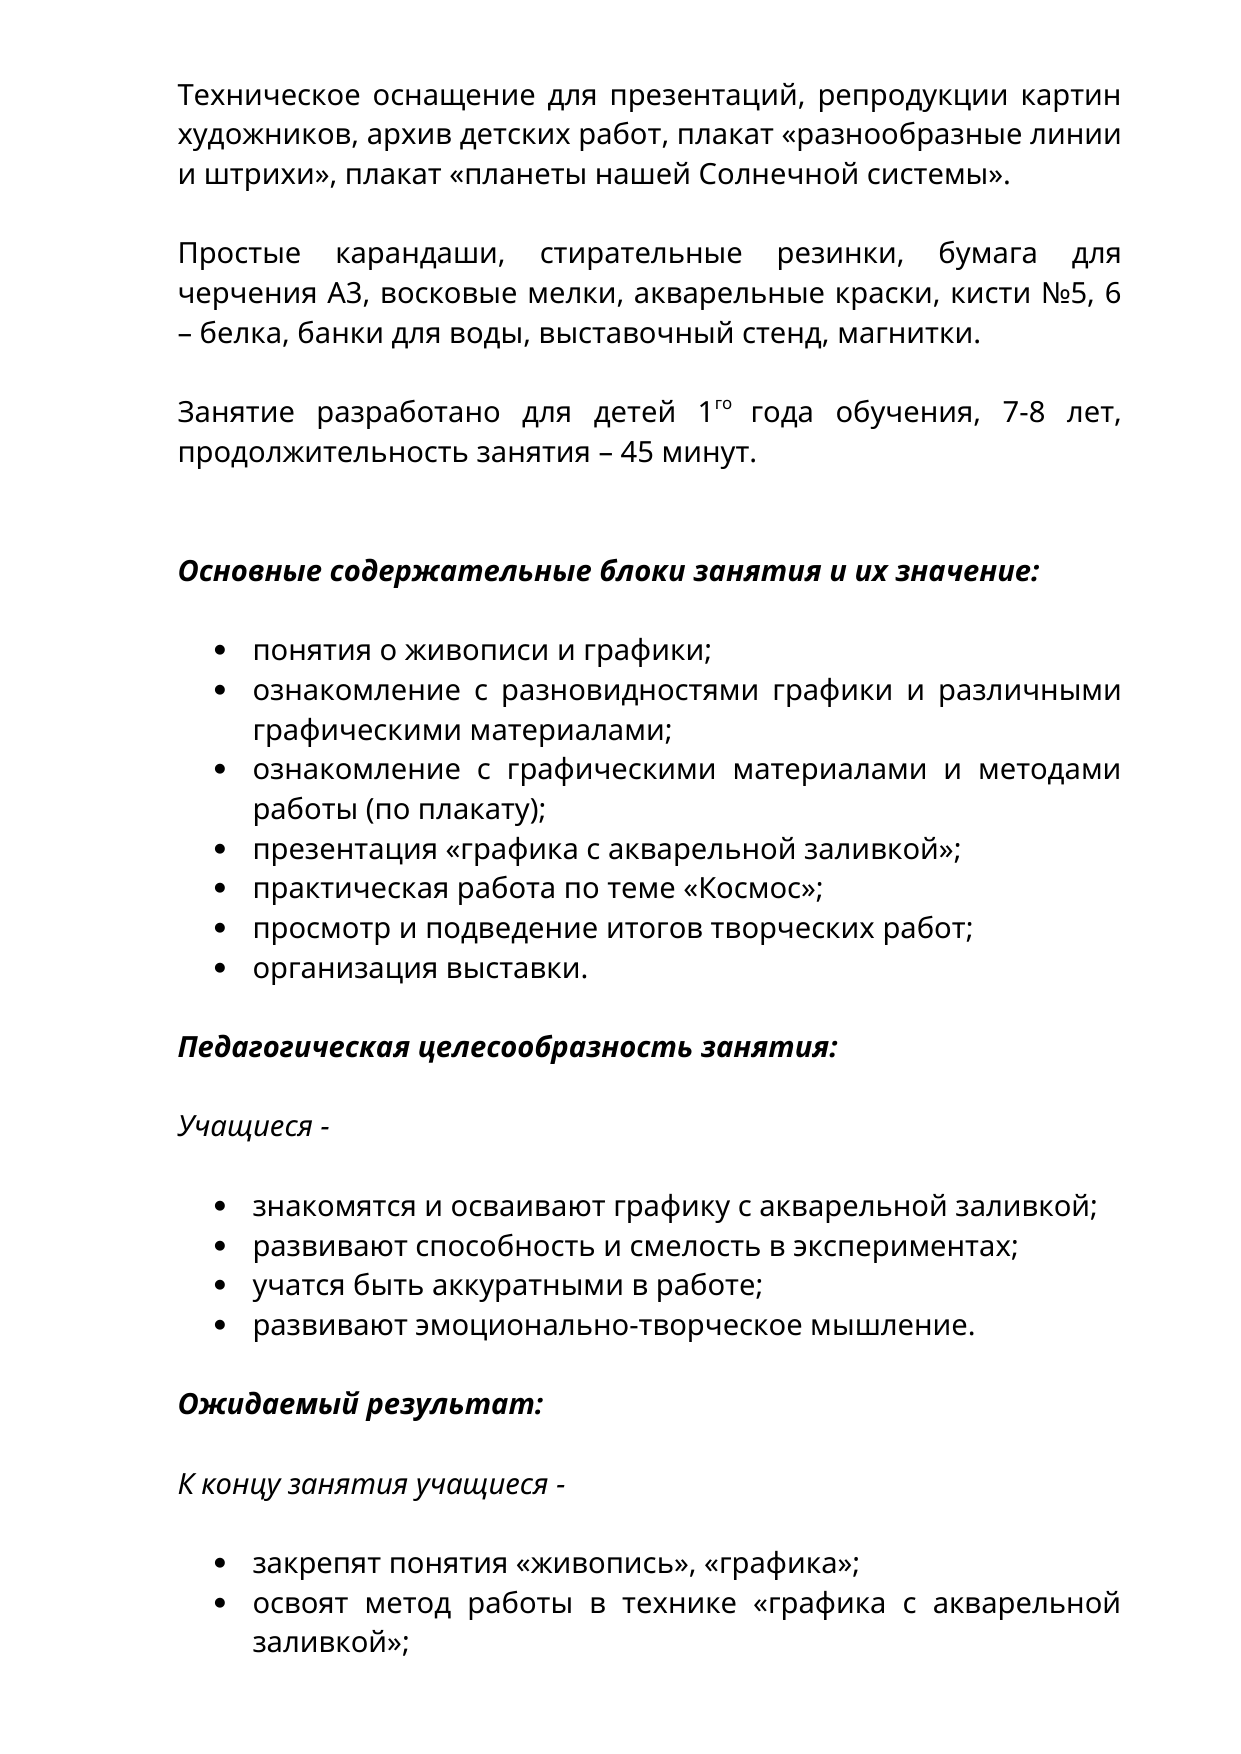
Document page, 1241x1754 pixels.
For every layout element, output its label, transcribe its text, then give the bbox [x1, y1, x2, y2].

text Занятие разработано для детей 1го года обучения, 7-8 лет, продолжительность занятия – 45 минут. [177, 391, 1122, 471]
list учатся быть аккуратными в работе; [215, 1264, 1122, 1304]
text Учащиеся - [177, 1106, 1122, 1145]
list закрепят понятия «живопись», «графика»; [215, 1542, 1122, 1582]
list развивают способность и смелость в экспериментах; [215, 1225, 1122, 1264]
text Ожидаемый результат: [177, 1383, 1122, 1423]
list организация выставки. [215, 947, 1122, 987]
list просмотр и подведение итогов творческих работ; [215, 907, 1122, 947]
list знакомятся и осваивают графику с акварельной заливкой; [215, 1185, 1122, 1225]
text Простые карандаши, стирательные резинки, бумага для черчения А3, восковые мелки, акварельные краски, кисти №5, 6 – белка, банки для воды, выставочный стенд, магнитки. [177, 233, 1122, 352]
list практическая работа по теме «Космос»; [215, 868, 1122, 907]
text Основные содержательные блоки занятия и их значение: [177, 550, 1122, 590]
list презентация «графика с акварельной заливкой»; [215, 828, 1122, 868]
list понятия о живописи и графики; [215, 629, 1122, 669]
list развивают эмоционально-творческое мышление. [215, 1304, 1122, 1344]
text К концу занятия учащиеся - [177, 1463, 1122, 1503]
text Техническое оснащение для презентаций, репродукции картин художников, архив детских работ, плакат «разнообразные линии и штрихи», плакат «планеты нашей Солнечной системы». [177, 74, 1122, 193]
list ознакомление с графическими материалами и методами работы (по плакату); [215, 748, 1122, 828]
text Педагогическая целесообразность занятия: [177, 1026, 1122, 1066]
list освоят метод работы в технике «графика с акварельной заливкой»; [215, 1582, 1122, 1661]
list ознакомление с разновидностями графики и различными графическими материалами; [215, 669, 1122, 748]
